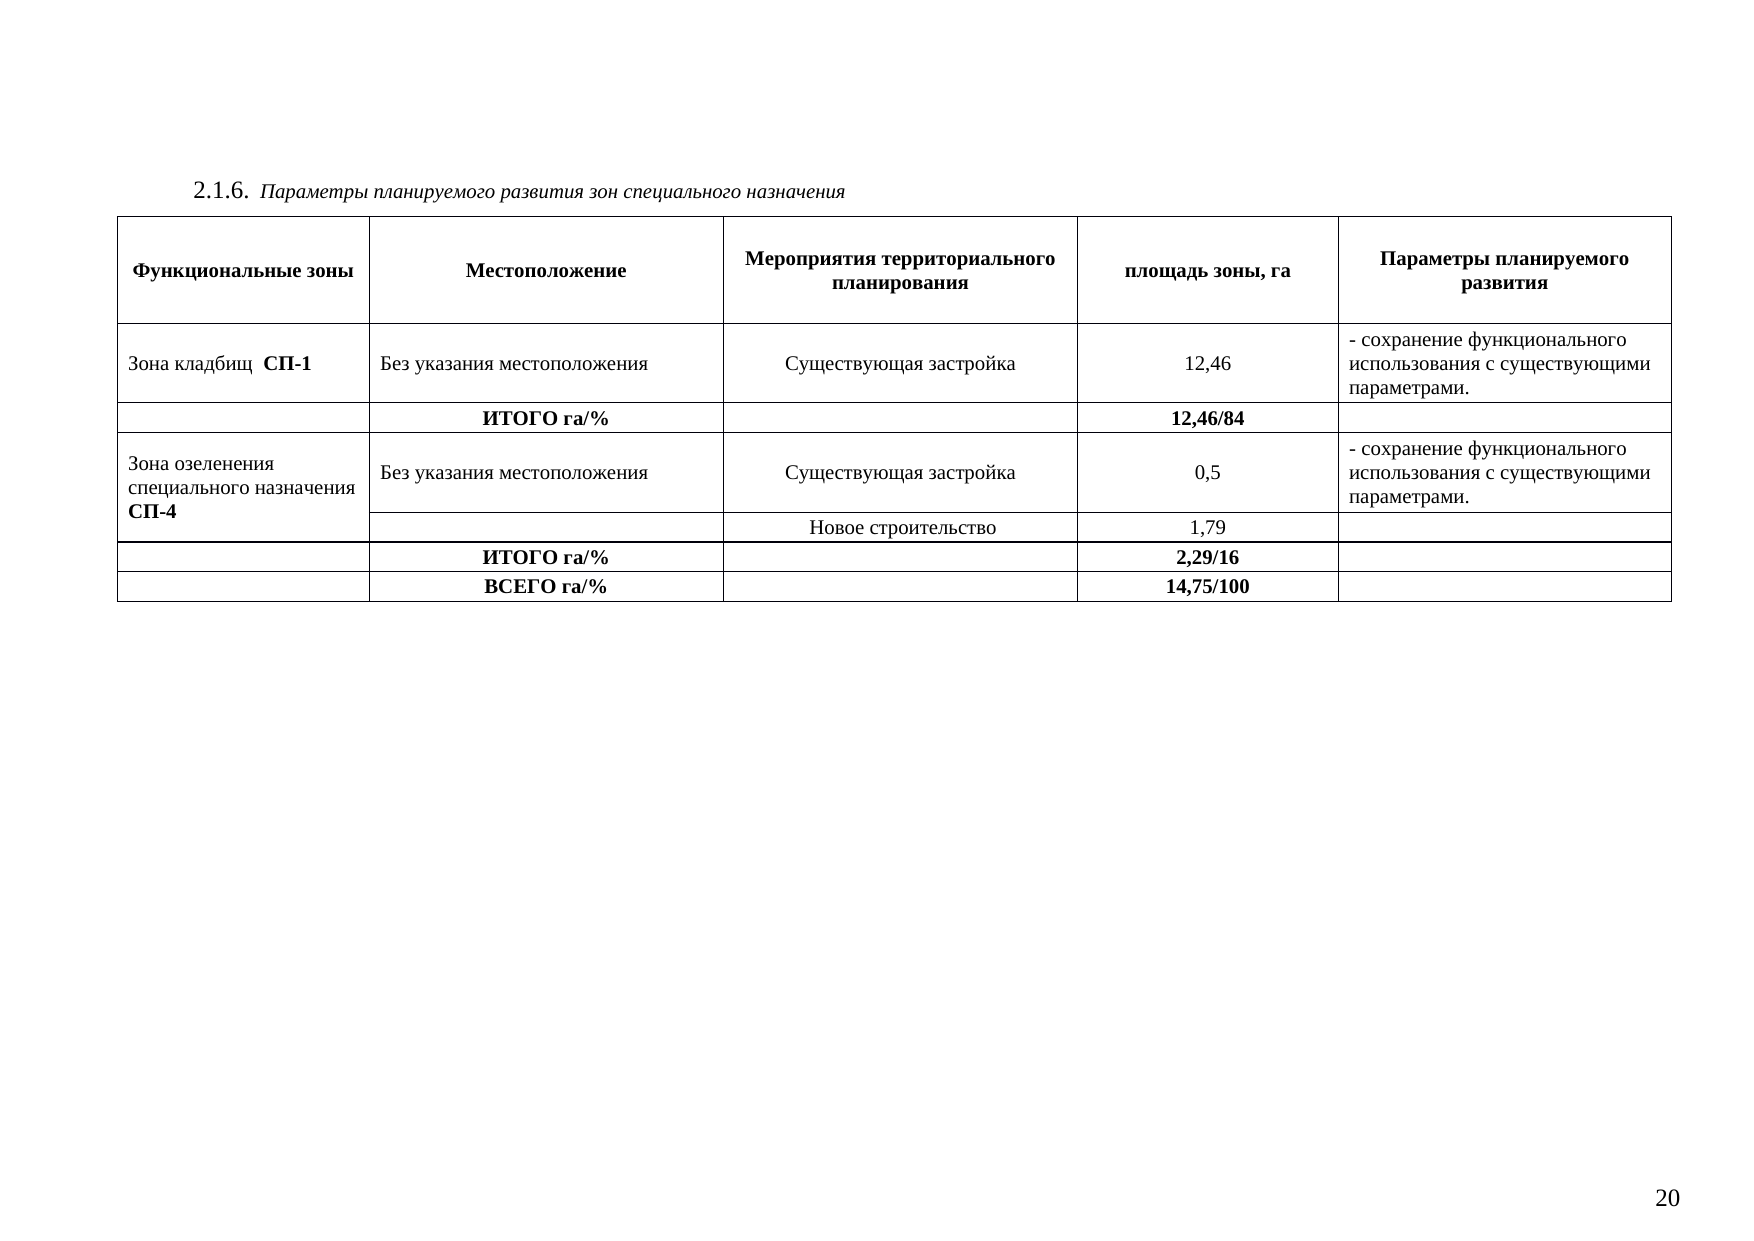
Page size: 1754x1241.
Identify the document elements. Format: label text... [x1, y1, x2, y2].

table_cell [724, 572, 1077, 601]
table_cell Существующая застройка [724, 324, 1077, 402]
table_cell 12,46 [1078, 324, 1338, 402]
table_cell [1339, 403, 1671, 432]
table_header Функциональные зоны [118, 217, 369, 322]
table_cell ИТОГО га/% [370, 403, 723, 432]
table_cell 0,5 [1078, 433, 1338, 512]
table_cell Без указания местоположения [370, 324, 723, 402]
table_header Местоположение [370, 217, 723, 322]
table_cell [1339, 513, 1671, 541]
table_cell [118, 543, 369, 571]
table_header Мероприятия территориального планирования [724, 217, 1077, 322]
table_header площадь зоны, га [1078, 217, 1338, 322]
table_cell [370, 513, 723, 541]
table_cell [118, 572, 369, 601]
table_cell 1,79 [1078, 513, 1338, 541]
table_cell [1339, 543, 1671, 571]
table_cell ИТОГО га/% [370, 543, 723, 571]
table_cell [724, 403, 1077, 432]
table_cell Зона кладбищ СП-1 [118, 324, 369, 402]
table_cell [724, 543, 1077, 571]
table_cell Зона озеленения специального назначения СП-4 [118, 433, 369, 541]
list Параметры планируемого развития зон специального назначения [193, 175, 1680, 204]
table_cell Без указания местоположения [370, 433, 723, 512]
table_header Параметры планируемого развития [1339, 217, 1671, 322]
table_cell Существующая застройка [724, 433, 1077, 512]
table_cell - сохранение функционального использования с существующими параметрами. [1339, 433, 1671, 512]
table_cell 2,29/16 [1078, 543, 1338, 571]
table_cell ВСЕГО га/% [370, 572, 723, 601]
table_cell 12,46/84 [1078, 403, 1338, 432]
table_cell [1339, 572, 1671, 601]
table_cell Новое строительство [724, 513, 1077, 541]
table_cell - сохранение функционального использования с существующими параметрами. [1339, 324, 1671, 402]
table_cell 14,75/100 [1078, 572, 1338, 601]
table_cell [118, 403, 369, 432]
